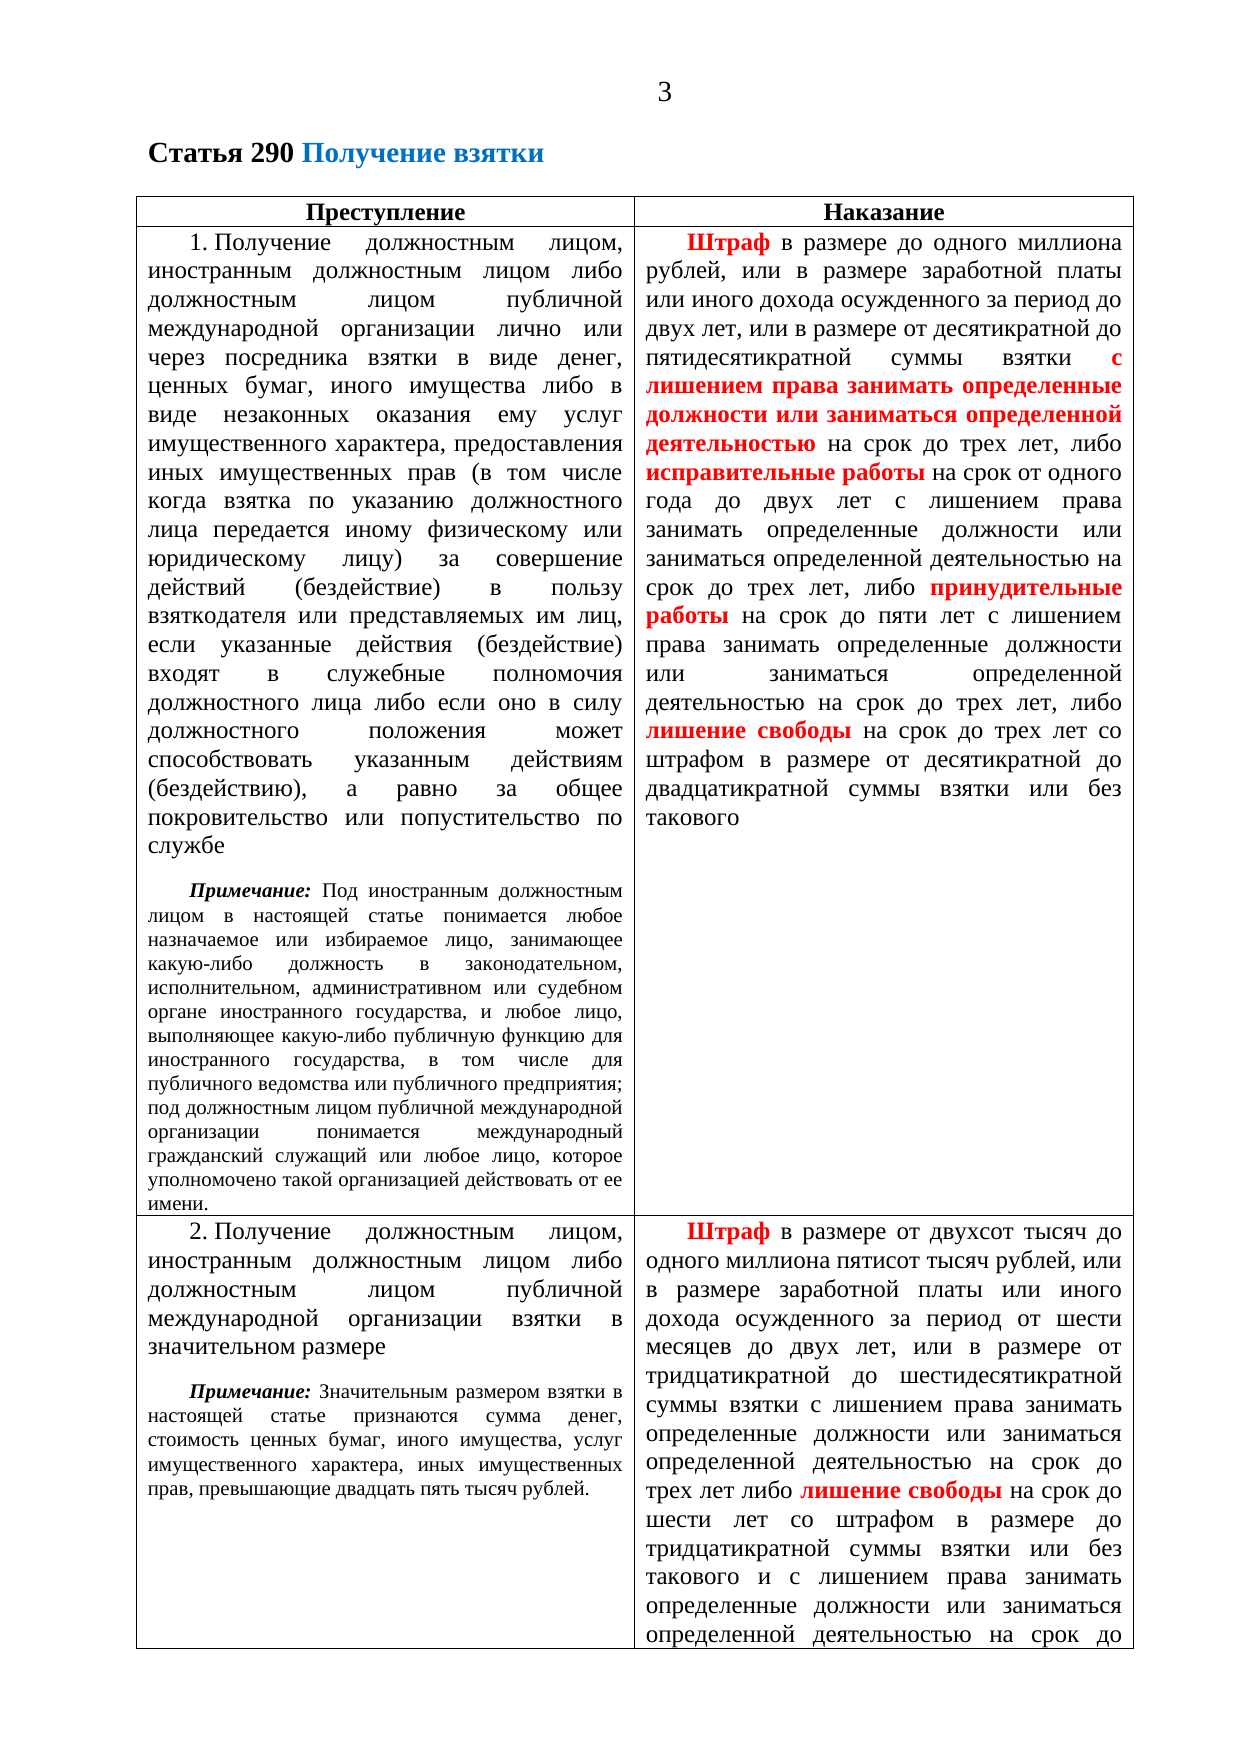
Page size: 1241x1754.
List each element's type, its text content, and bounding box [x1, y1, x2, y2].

table_header Преступление [137, 197, 634, 226]
table_header Наказание [635, 197, 1133, 226]
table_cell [137, 1216, 634, 1648]
text Статья 290 Получение взятки [148, 135, 1181, 169]
table_cell 1. Получение должностным лицом, иностранным должностным лицом либо должностным лицом публичной международной организации лично или через посредника взятки в виде денег, ценных бумаг, иного имущества либо в виде незаконных оказания ему услуг имущественного характера, предоставления иных имущественных прав (в том числе когда взятка по указанию должностного лица передается иному физическому или юридическому лицу) за совершение действий (бездействие) в пользу взяткодателя или представляемых им лиц, если указанные действия (бездействие) входят в служебные полномочия должностного лица либо если оно в силу должностного положения может способствовать указанным действиям (бездействию), а равно за общее покровительство или попустительство по службе Примечание: Под иностранным должностным лицом в настоящей статье понимается любое назначаемое или избираемое лицо, занимающее какую-либо должность в законодательном, исполнительном, административном или судебном органе иностранного государства, и любое лицо, выполняющее какую-либо публичную функцию для иностранного государства, в том числе для публичного ведомства или публичного предприятия; под должностным лицом публичной международной организации понимается международный гражданский служащий или любое лицо, которое уполномочено такой организацией действовать от ее имени. [137, 227, 634, 1215]
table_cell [635, 1216, 1133, 1648]
table_cell Штраф в размере до одного миллиона рублей, или в размере заработной платы или иного дохода осужденного за период до двух лет, или в размере от десятикратной до пятидесятикратной суммы взятки с лишением права занимать определенные должности или заниматься определенной деятельностью на срок до трех лет, либо исправительные работы на срок от одного года до двух лет с лишением права занимать определенные должности или заниматься определенной деятельностью на срок до трех лет, либо принудительные работы на срок до пяти лет с лишением права занимать определенные должности или заниматься определенной деятельностью на срок до трех лет, либо лишение свободы на срок до трех лет со штрафом в размере от десятикратной до двадцатикратной суммы взятки или без такового [635, 227, 1133, 1215]
